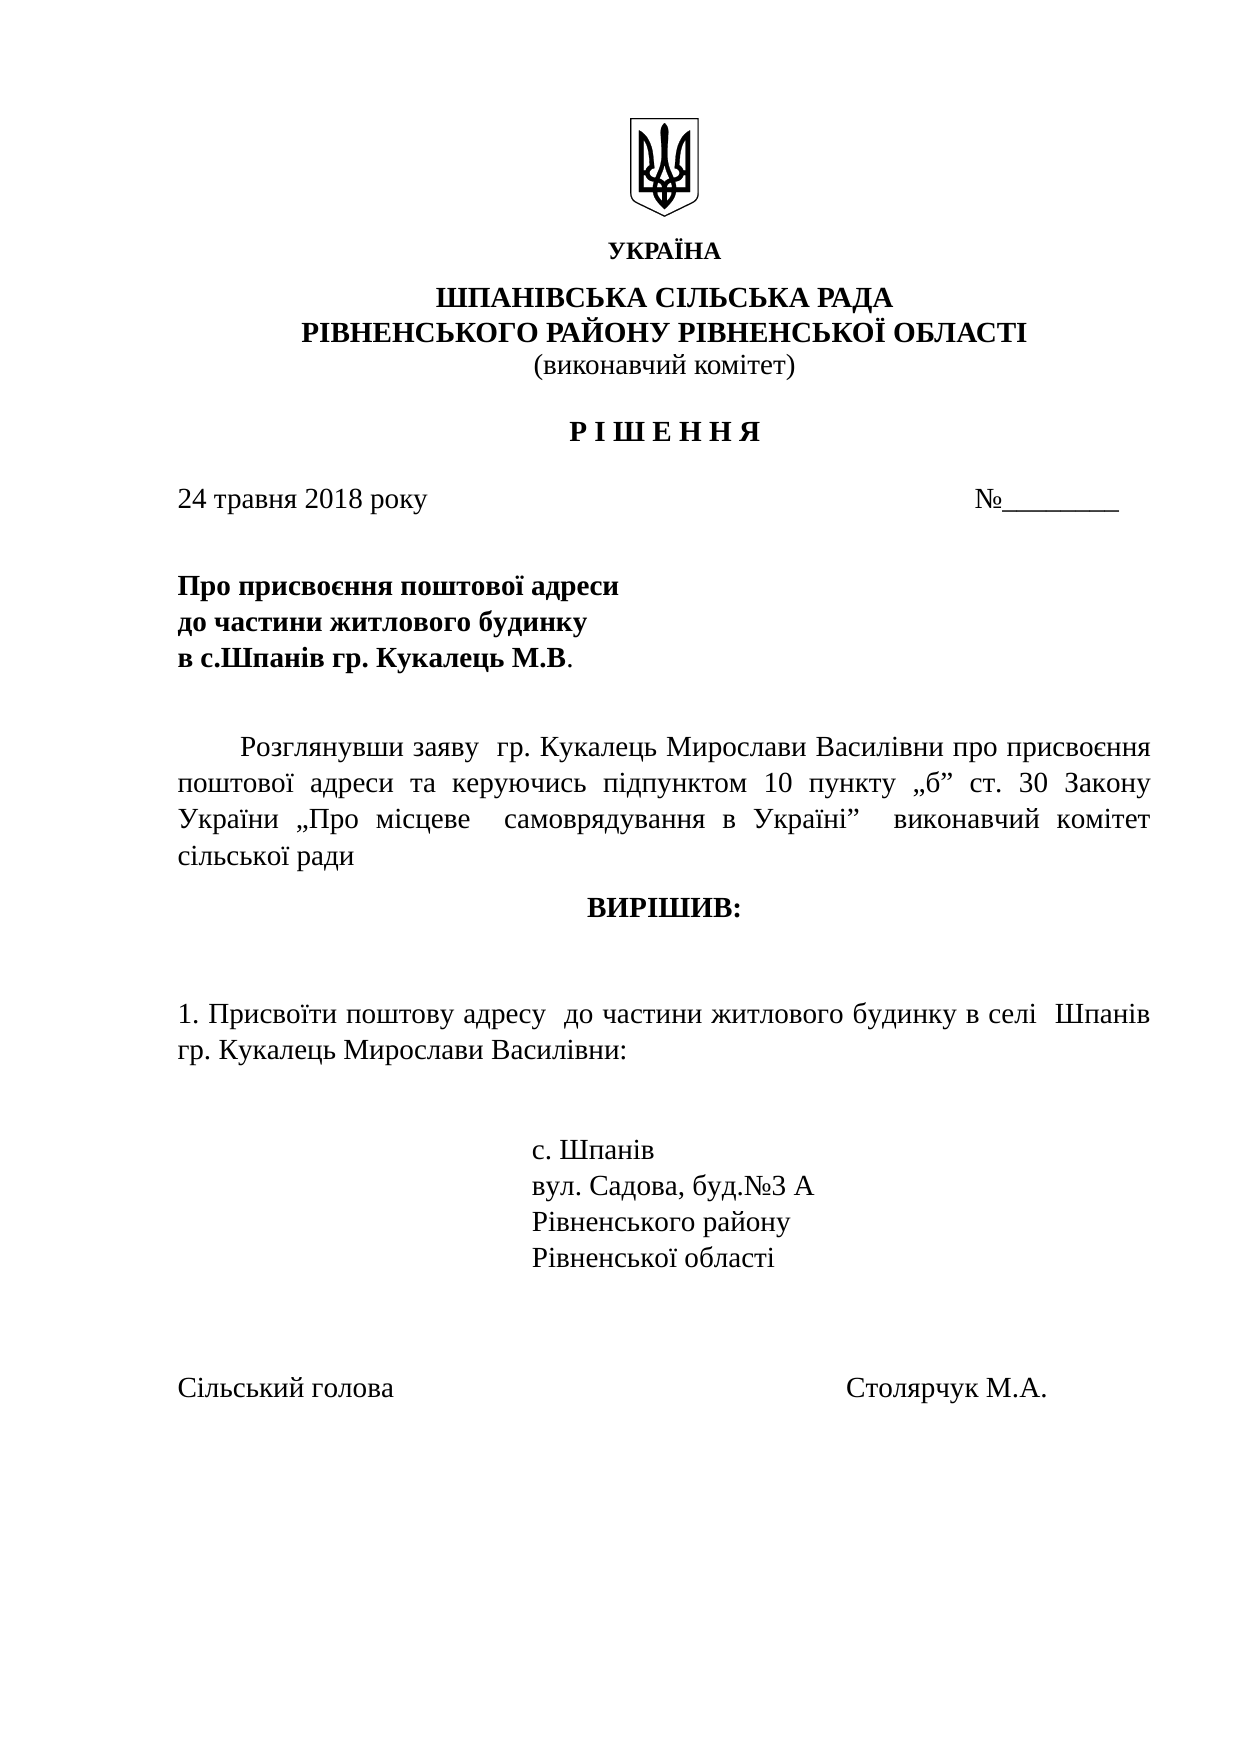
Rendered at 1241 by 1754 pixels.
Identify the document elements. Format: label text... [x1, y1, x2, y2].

text Рівненської області [177, 1240, 1152, 1274]
text вул. Садова, буд.№3 А [177, 1168, 1152, 1202]
text Р І Ш Е Н Н Я [177, 414, 1152, 448]
text Сільський голова Столярчук М.А. [177, 1370, 1152, 1404]
subtitle ШПАНІВСЬКА сільська рада [871, 289, 1152, 312]
text (виконавчий комітет) [177, 347, 1152, 381]
text до частини житлового будинку [177, 604, 1152, 638]
subtitle ШПАНІВСЬКА сільська рада [177, 289, 853, 312]
text ВИРІШИВ: [177, 890, 1152, 924]
text Україна [177, 236, 1152, 264]
text 1. Присвоїти поштову адресу до частини житлового будинку в селі Шпанів гр. Кукалець Мирослави Василівни: [177, 996, 1152, 1066]
text в с.Шпанів гр. Кукалець М.В. [177, 640, 1152, 674]
text Розглянувши заяву гр. Кукалець Мирослави Василівни про присвоєння поштової адреси та керуючись підпунктом 10 пункту „б” ст. 30 Закону України „Про місцеве самоврядування в Україні” виконавчий комітет сільської ради [177, 729, 1152, 871]
text с. Шпанів [177, 1132, 1152, 1165]
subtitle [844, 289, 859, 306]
text Про присвоєння поштової адреси [177, 568, 1152, 601]
text 24 травня 2018 року №________ [177, 482, 1152, 515]
text Рівненського району [177, 1204, 1152, 1238]
text РІВНЕНСЬКОГО РАЙОНУ РІВНЕНСЬКОЇ ОБЛАСТІ [177, 324, 1152, 347]
